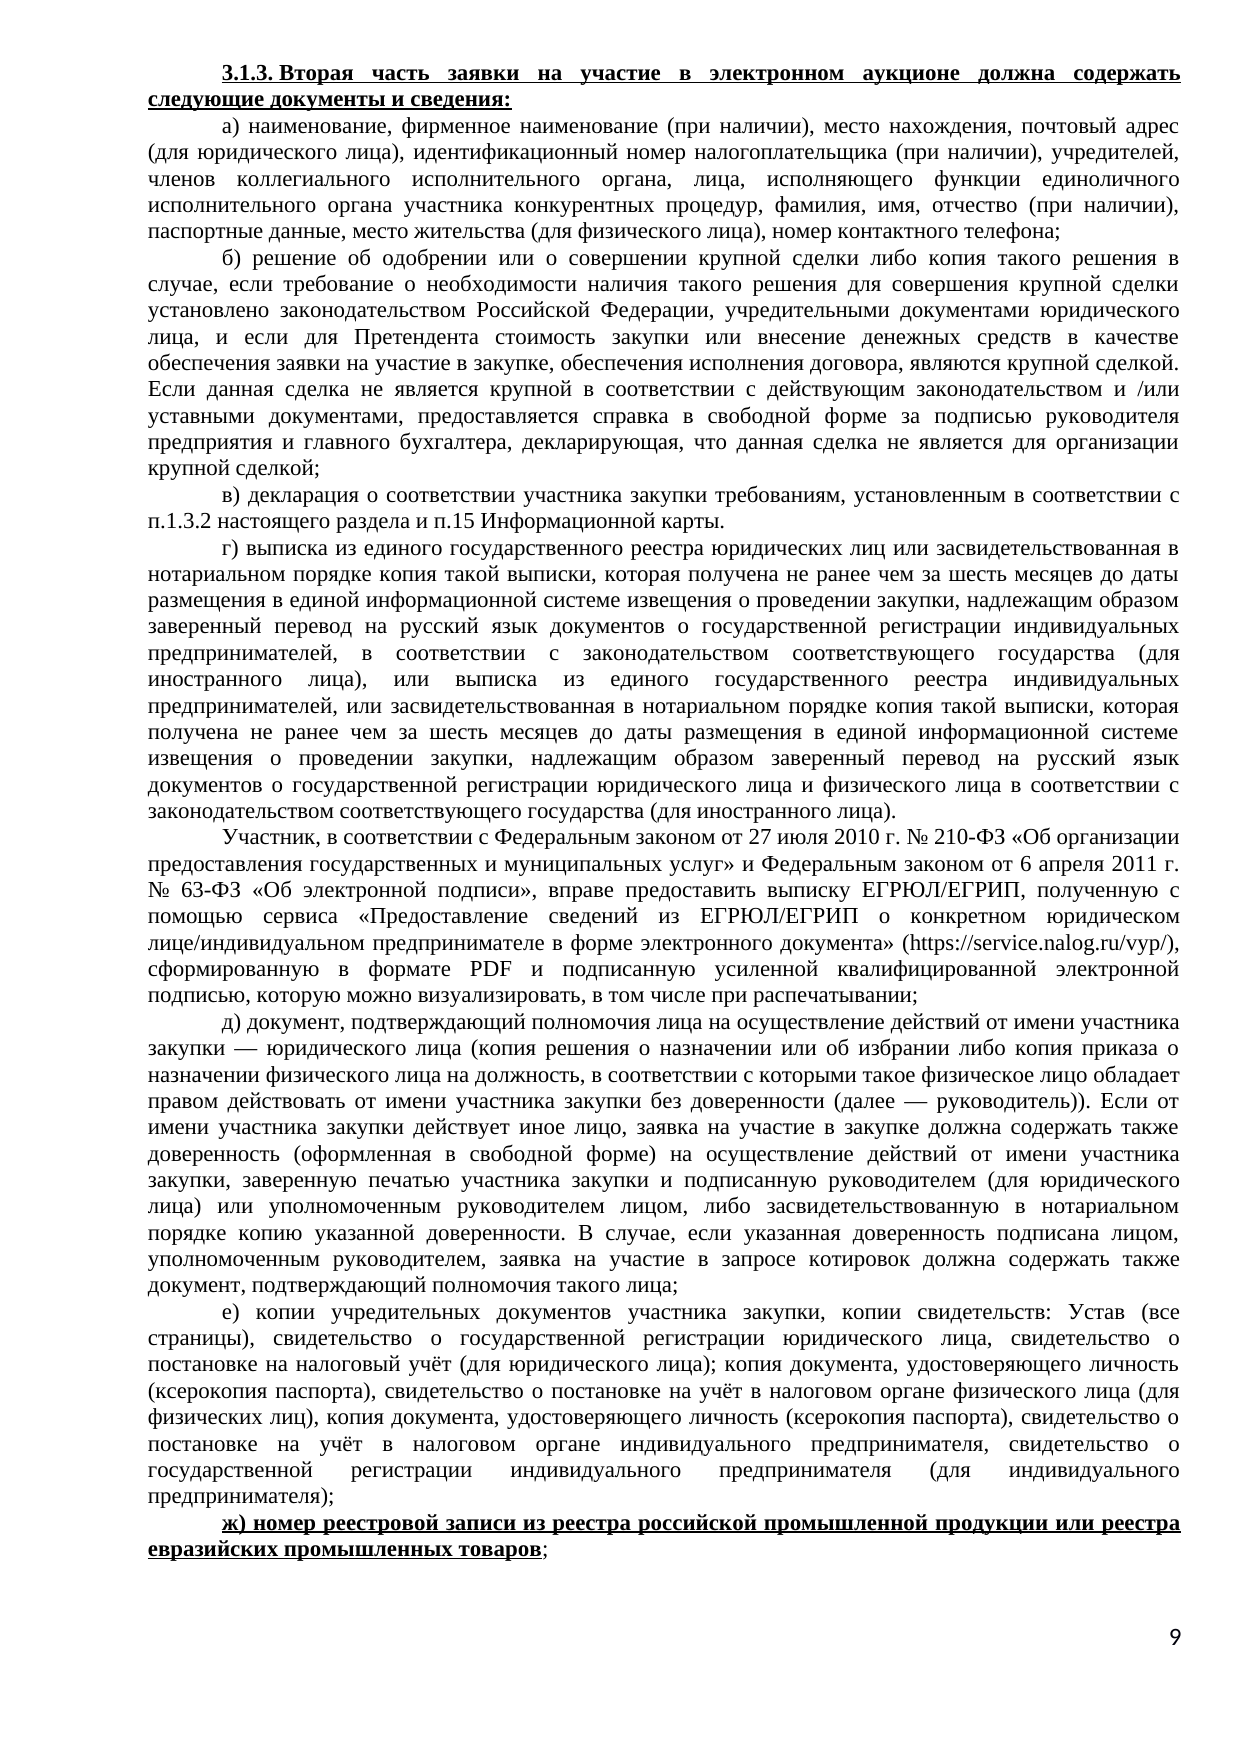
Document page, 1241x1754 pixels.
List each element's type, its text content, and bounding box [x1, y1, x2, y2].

text г) выписка из единого государственного реестра юридических лиц или засвидетельствованная в нотариальном порядке копия такой выписки, которая получена не ранее чем за шесть месяцев до даты размещения в единой информационной системе извещения о проведении закупки, надлежащим образом заверенный перевод на русский язык документов о государственной регистрации индивидуальных предпринимателей, в соответствии с законодательством соответствующего государства (для иностранного лица), или выписка из единого государственного реестра индивидуальных предпринимателей, или засвидетельствованная в нотариальном порядке копия такой выписки, которая получена не ранее чем за шесть месяцев до даты размещения в единой информационной системе извещения о проведении закупки, надлежащим образом заверенный перевод на русский язык документов о государственной регистрации юридического лица и физического лица в соответствии с законодательством соответствующего государства (для иностранного лица). [148, 533, 1181, 823]
text Участник, в соответствии с Федеральным законом от 27 июля 2010 г. № 210-ФЗ «Об организации предоставления государственных и муниципальных услуг» и Федеральным законом от 6 апреля 2011 г. № 63-ФЗ «Об электронной подписи», вправе предоставить выписку ЕГРЮЛ/ЕГРИП, полученную с помощью сервиса «Предоставление сведений из ЕГРЮЛ/ЕГРИП о конкретном юридическом лице/индивидуальном предпринимателе в форме электронного документа» (https://service.nalog.ru/vyp/), сформированную в формате PDF и подписанную усиленной квалифицированной электронной подписью, которую можно визуализировать, в том числе при распечатывании; [148, 823, 1181, 1008]
text б) решение об одобрении или о совершении крупной сделки либо копия такого решения в случае, если требование о необходимости наличия такого решения для совершения крупной сделки установлено законодательством Российской Федерации, учредительными документами юридического лица, и если для Претендента стоимость закупки или внесение денежных средств в качестве обеспечения заявки на участие в закупке, обеспечения исполнения договора, являются крупной сделкой. Если данная сделка не является крупной в соответствии с действующим законодательством и /или уставными документами, предоставляется справка в свободной форме за подписью руководителя предприятия и главного бухгалтера, декларирующая, что данная сделка не является для организации крупной сделкой; [148, 244, 1181, 481]
text д) документ, подтверждающий полномочия лица на осуществление действий от имени участника закупки — юридического лица (копия решения о назначении или об избрании либо копия приказа о назначении физического лица на должность, в соответствии с которыми такое физическое лицо обладает правом действовать от имени участника закупки без доверенности (далее — руководитель)). Если от имени участника закупки действует иное лицо, заявка на участие в закупке должна содержать также доверенность (оформленная в свободной форме) на осуществление действий от имени участника закупки, заверенную печатью участника закупки и подписанную руководителем (для юридического лица) или уполномоченным руководителем лицом, либо засвидетельствованную в нотариальном порядке копию указанной доверенности. В случае, если указанная доверенность подписана лицом, уполномоченным руководителем, заявка на участие в запросе котировок должна содержать также документ, подтверждающий полномочия такого лица; [148, 1008, 1181, 1298]
text ж) номер реестровой записи из реестра российской промышленной продукции или реестра евразийских промышленных товаров; [148, 1509, 1181, 1561]
text 3.1.3. Вторая часть заявки на участие в электронном аукционе должна содержать следующие документы и сведения: [148, 59, 1181, 112]
text в) декларация о соответствии участника закупки требованиям, установленным в соответствии с п.1.3.2 настоящего раздела и п.15 Информационной карты. [148, 481, 1181, 533]
text а) наименование, фирменное наименование (при наличии), место нахождения, почтовый адрес (для юридического лица), идентификационный номер налогоплательщика (при наличии), учредителей, членов коллегиального исполнительного органа, лица, исполняющего функции единоличного исполнительного органа участника конкурентных процедур, фамилия, имя, отчество (при наличии), паспортные данные, место жительства (для физического лица), номер контактного телефона; [148, 112, 1181, 244]
text е) копии учредительных документов участника закупки, копии свидетельств: Устав (все страницы), свидетельство о государственной регистрации юридического лица, свидетельство о постановке на налоговый учёт (для юридического лица); копия документа, удостоверяющего личность (ксерокопия паспорта), свидетельство о постановке на учёт в налоговом органе физического лица (для физических лиц), копия документа, удостоверяющего личность (ксерокопия паспорта), свидетельство о постановке на учёт в налоговом органе индивидуального предпринимателя, свидетельство о государственной регистрации индивидуального предпринимателя (для индивидуального предпринимателя); [148, 1298, 1181, 1509]
